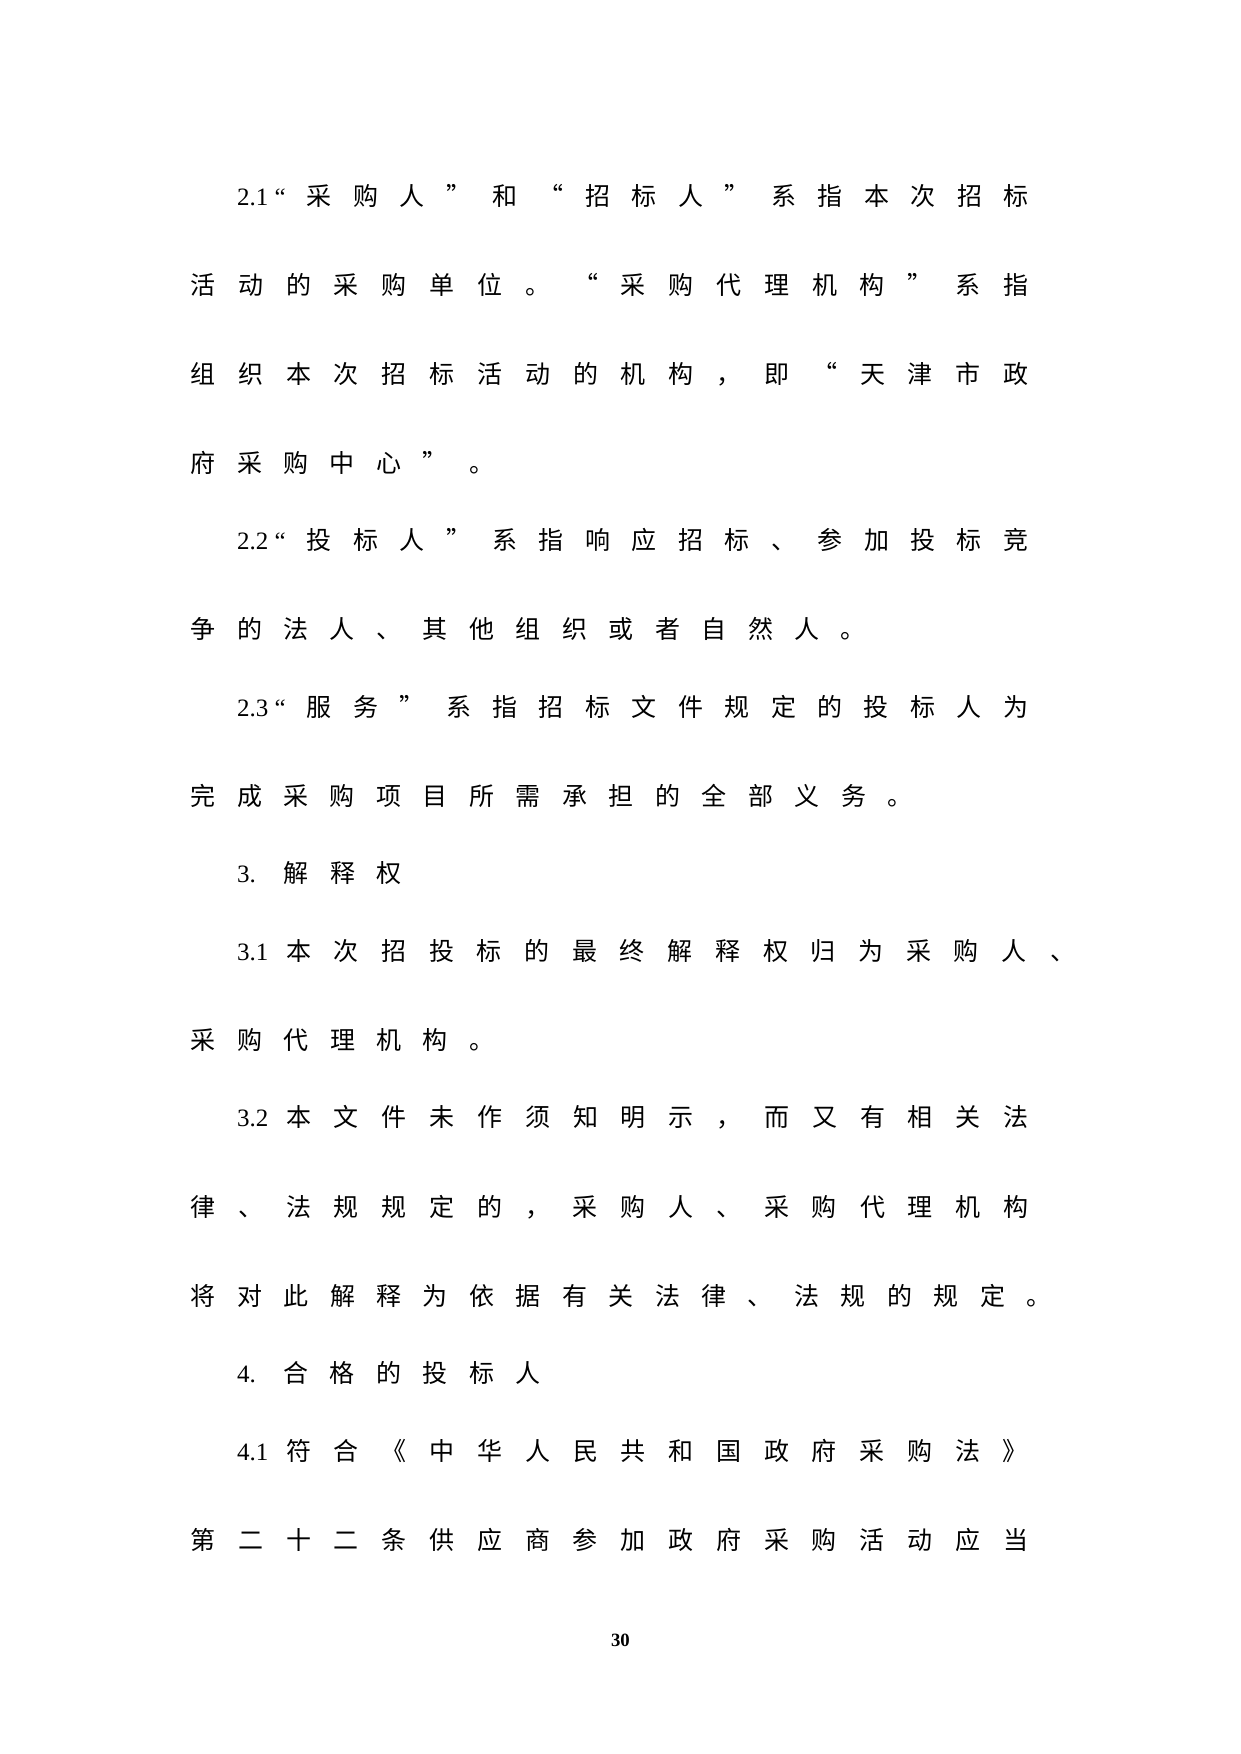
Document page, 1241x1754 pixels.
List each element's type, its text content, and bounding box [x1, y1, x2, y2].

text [190, 1419, 1050, 1568]
text 2.3 “服务”系指招标文件规定的投标人为完成采购项目所需承担的全部义务。 [190, 676, 1050, 824]
text 2.1 “采购人”和“招标人”系指本次招标活动的采购单位。“采购代理机构”系指组织本次招标活动的机构，即“天津市政府采购中心”。 [190, 164, 1050, 491]
text 3. 解释权 [190, 842, 1050, 902]
text 3.2 本文件未作须知明示，而又有相关法律、法规规定的，采购人、采购代理机构将对此解释为依据有关法律、法规的规定。 [190, 1086, 1050, 1324]
text 2.2 “投标人”系指响应招标、参加投标竞争的法人、其他组织或者自然人。 [190, 509, 1050, 658]
text 4. 合格的投标人 [190, 1342, 1050, 1401]
text 3.1 本次招投标的最终解释权归为采购人、采购代理机构。 [190, 920, 1050, 1068]
